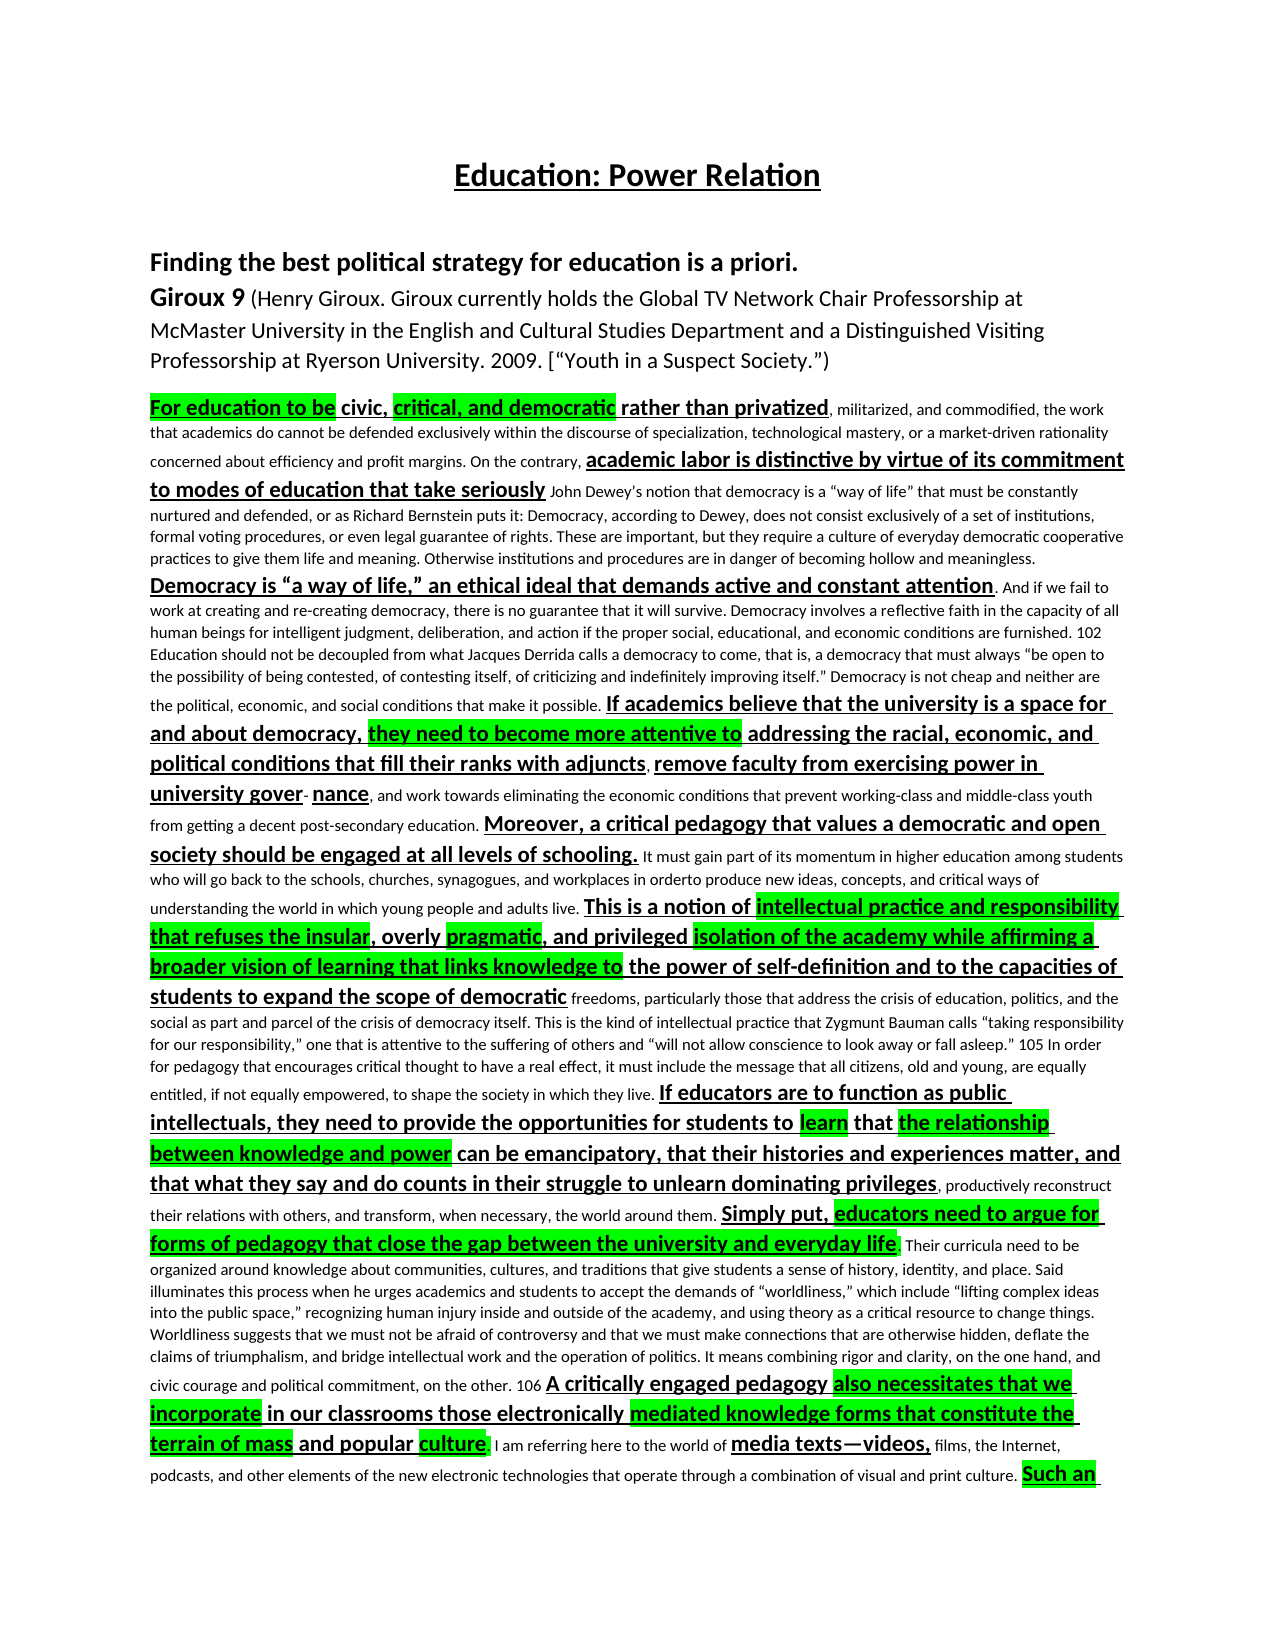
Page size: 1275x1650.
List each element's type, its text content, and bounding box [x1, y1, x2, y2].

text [150, 393, 1125, 1488]
text Giroux 9 (Henry Giroux. Giroux currently holds the Global TV Network Chair Professorship at McMaster University in the English and Cultural Studies Department and a Distinguished Visiting Professorship at Ryerson University. 2009. [“Youth in a Suspect Society.”) [150, 281, 1125, 374]
subtitle Education: Power Relation [150, 154, 1125, 195]
subtitle Finding the best political strategy for education is a priori. [150, 245, 1125, 278]
